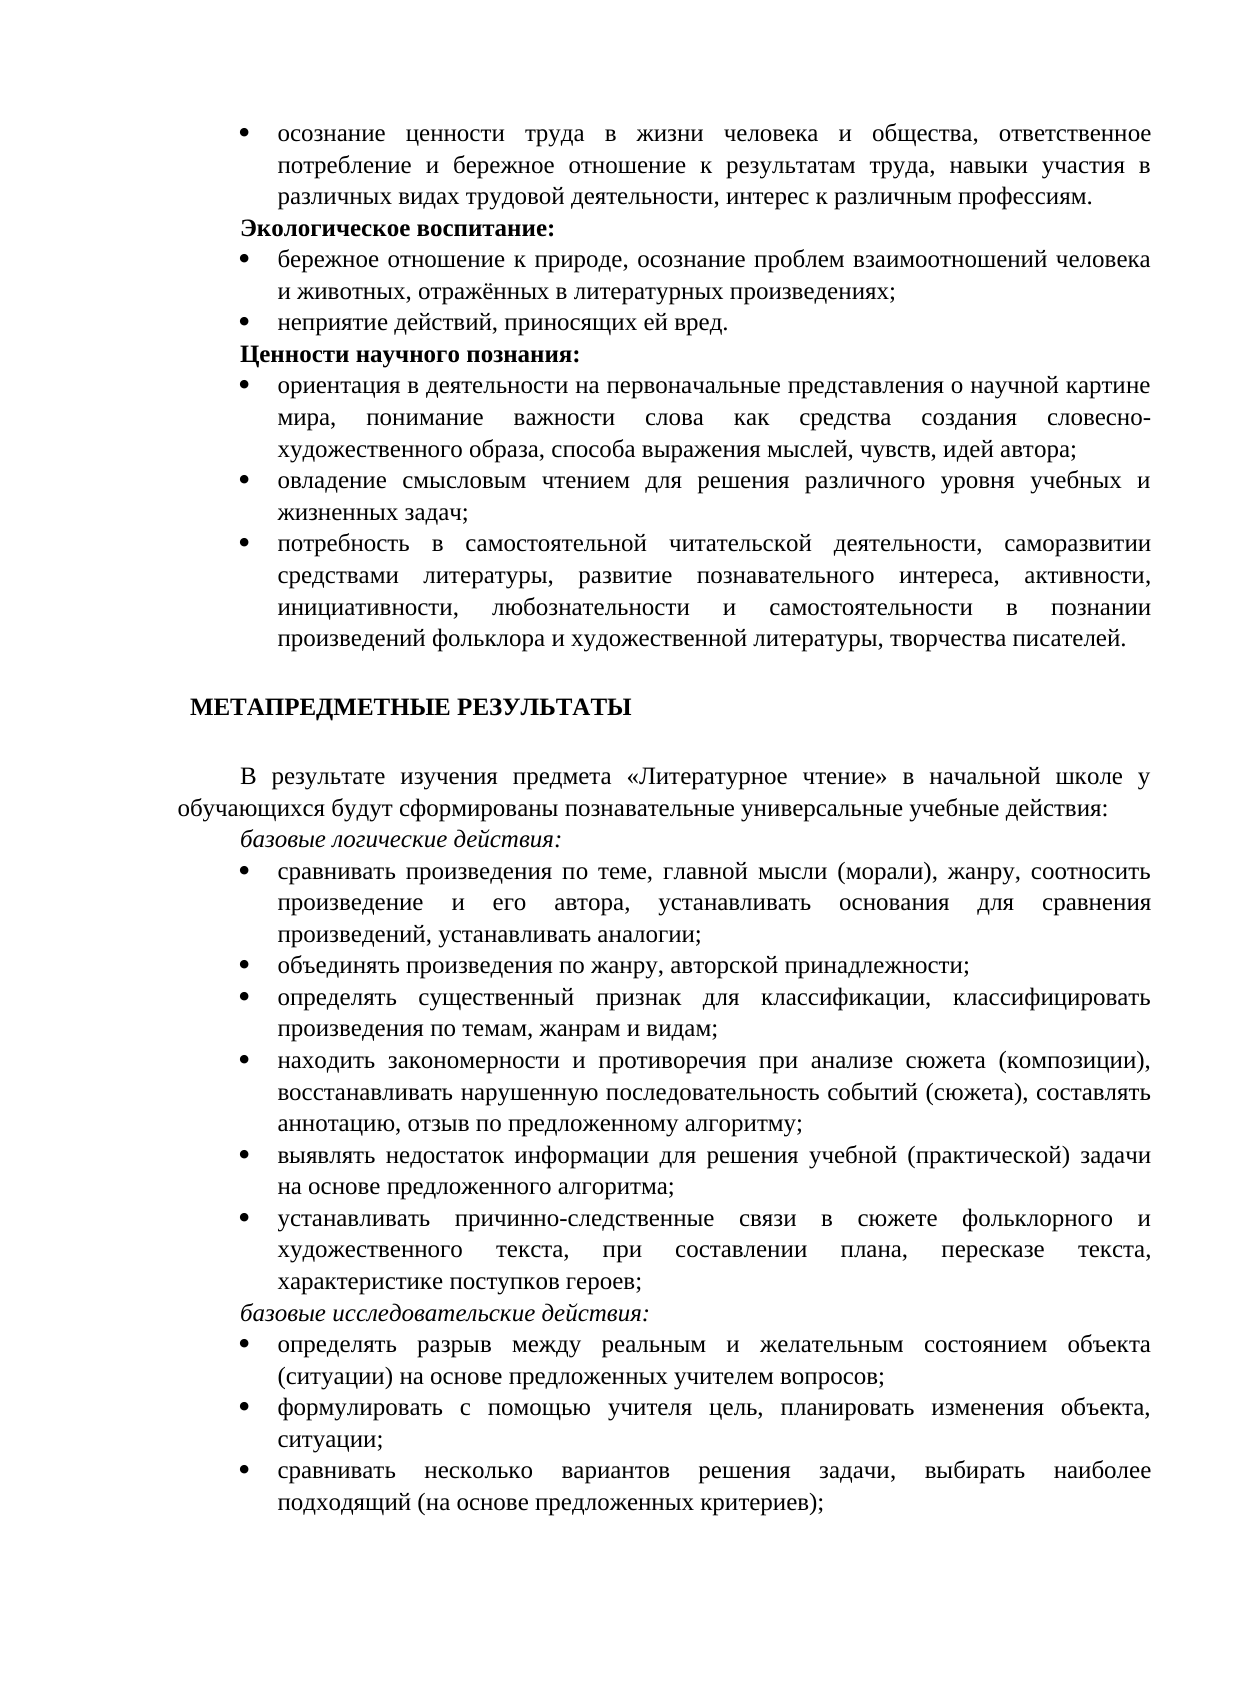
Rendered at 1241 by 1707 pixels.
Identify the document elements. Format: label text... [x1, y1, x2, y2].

text базовые исследовательские действия: [177, 1298, 1152, 1326]
list выявлять недостаток информации для решения учебной (практической) задачи на основе предложенного алгоритма; [240, 1140, 1152, 1200]
list определять разрыв между реальным и желательным состоянием объекта (ситуации) на основе предложенных учителем вопросов; [240, 1329, 1152, 1389]
list ориентация в деятельности на первоначальные представления о научной картине мира, понимание важности слова как средства создания словесно-художественного образа, способа выражения мыслей, чувств, идей автора; [240, 371, 1152, 462]
list сравнивать несколько вариантов решения задачи, выбирать наиболее подходящий (на основе предложенных критериев); [240, 1455, 1152, 1516]
list бережное отношение к природе, осознание проблем взаимоотношений человека и животных, отражённых в литературных произведениях; [240, 244, 1152, 305]
list находить закономерности и противоречия при анализе сюжета (композиции), восстанавливать нарушенную последовательность событий (сюжета), составлять аннотацию, отзыв по предложенному алгоритму; [240, 1045, 1152, 1137]
text Ценности научного познания: [177, 339, 1152, 368]
list неприятие действий, приносящих ей вред. [240, 307, 1152, 336]
text МЕТАПРЕДМЕТНЫЕ РЕЗУЛЬТАТЫ [190, 692, 1152, 721]
list объединять произведения по жанру, авторской принадлежности; [240, 950, 1152, 979]
list овладение смысловым чтением для решения различного уровня учебных и жизненных задач; [240, 465, 1152, 526]
text Экологическое воспитание: [177, 213, 1152, 242]
list определять существенный признак для классификации, классифицировать произведения по темам, жанрам и видам; [240, 982, 1152, 1042]
list осознание ценности труда в жизни человека и общества, ответственное потребление и бережное отношение к результатам труда, навыки участия в различных видах трудовой деятельности, интерес к различным профессиям. [240, 118, 1152, 210]
text базовые логические действия: [177, 824, 1152, 853]
text В результате изучения предмета «Литературное чтение» в начальной школе у обучающихся будут сформированы познавательные универсальные учебные действия: [177, 761, 1152, 821]
list устанавливать причинно-следственные связи в сюжете фольклорного и художественного текста, при составлении плана, пересказе текста, характеристике поступков героев; [240, 1203, 1152, 1295]
list потребность в самостоятельной читательской деятельности, саморазвитии средствами литературы, развитие познавательного интереса, активности, инициативности, любознательности и самостоятельности в познании произведений фольклора и художественной литературы, творчества писателей. [240, 528, 1152, 652]
list формулировать с помощью учителя цель, планировать изменения объекта, ситуации; [240, 1392, 1152, 1453]
list сравнивать произведения по теме, главной мысли (морали), жанру, соотносить произведение и его автора, устанавливать основания для сравнения произведений, устанавливать аналогии; [240, 856, 1152, 948]
